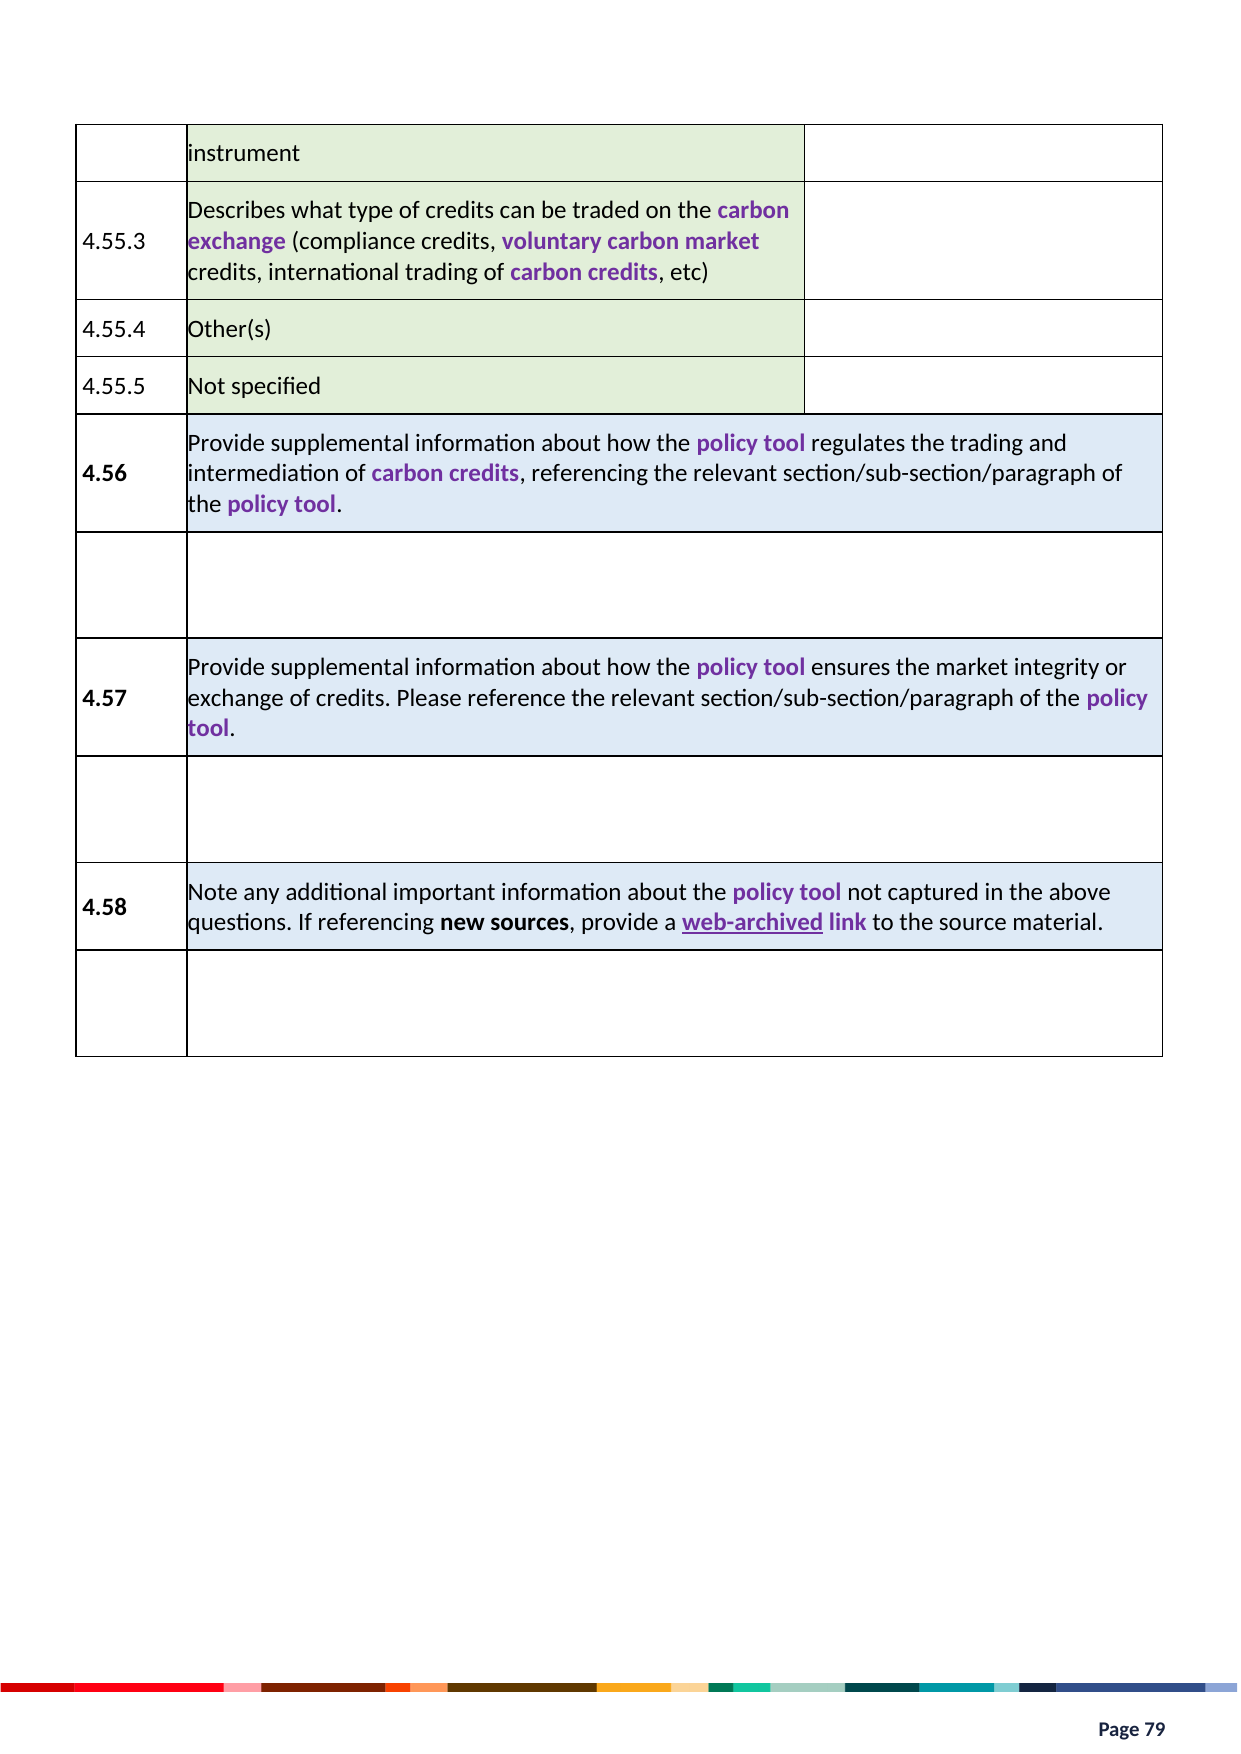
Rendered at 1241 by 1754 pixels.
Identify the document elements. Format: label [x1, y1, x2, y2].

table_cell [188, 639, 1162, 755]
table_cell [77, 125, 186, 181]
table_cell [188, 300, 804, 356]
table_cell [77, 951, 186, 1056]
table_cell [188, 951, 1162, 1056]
picture [0, 1683, 1236, 1692]
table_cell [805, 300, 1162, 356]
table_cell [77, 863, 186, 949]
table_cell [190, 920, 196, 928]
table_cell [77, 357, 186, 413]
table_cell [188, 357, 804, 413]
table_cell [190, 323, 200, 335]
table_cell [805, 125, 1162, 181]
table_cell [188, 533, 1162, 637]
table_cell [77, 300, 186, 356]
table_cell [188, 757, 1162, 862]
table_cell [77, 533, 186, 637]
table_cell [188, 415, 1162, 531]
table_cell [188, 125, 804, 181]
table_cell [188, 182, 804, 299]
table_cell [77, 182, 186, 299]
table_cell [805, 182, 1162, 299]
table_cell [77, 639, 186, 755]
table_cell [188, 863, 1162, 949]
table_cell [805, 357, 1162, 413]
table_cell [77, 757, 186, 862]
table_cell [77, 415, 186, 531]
